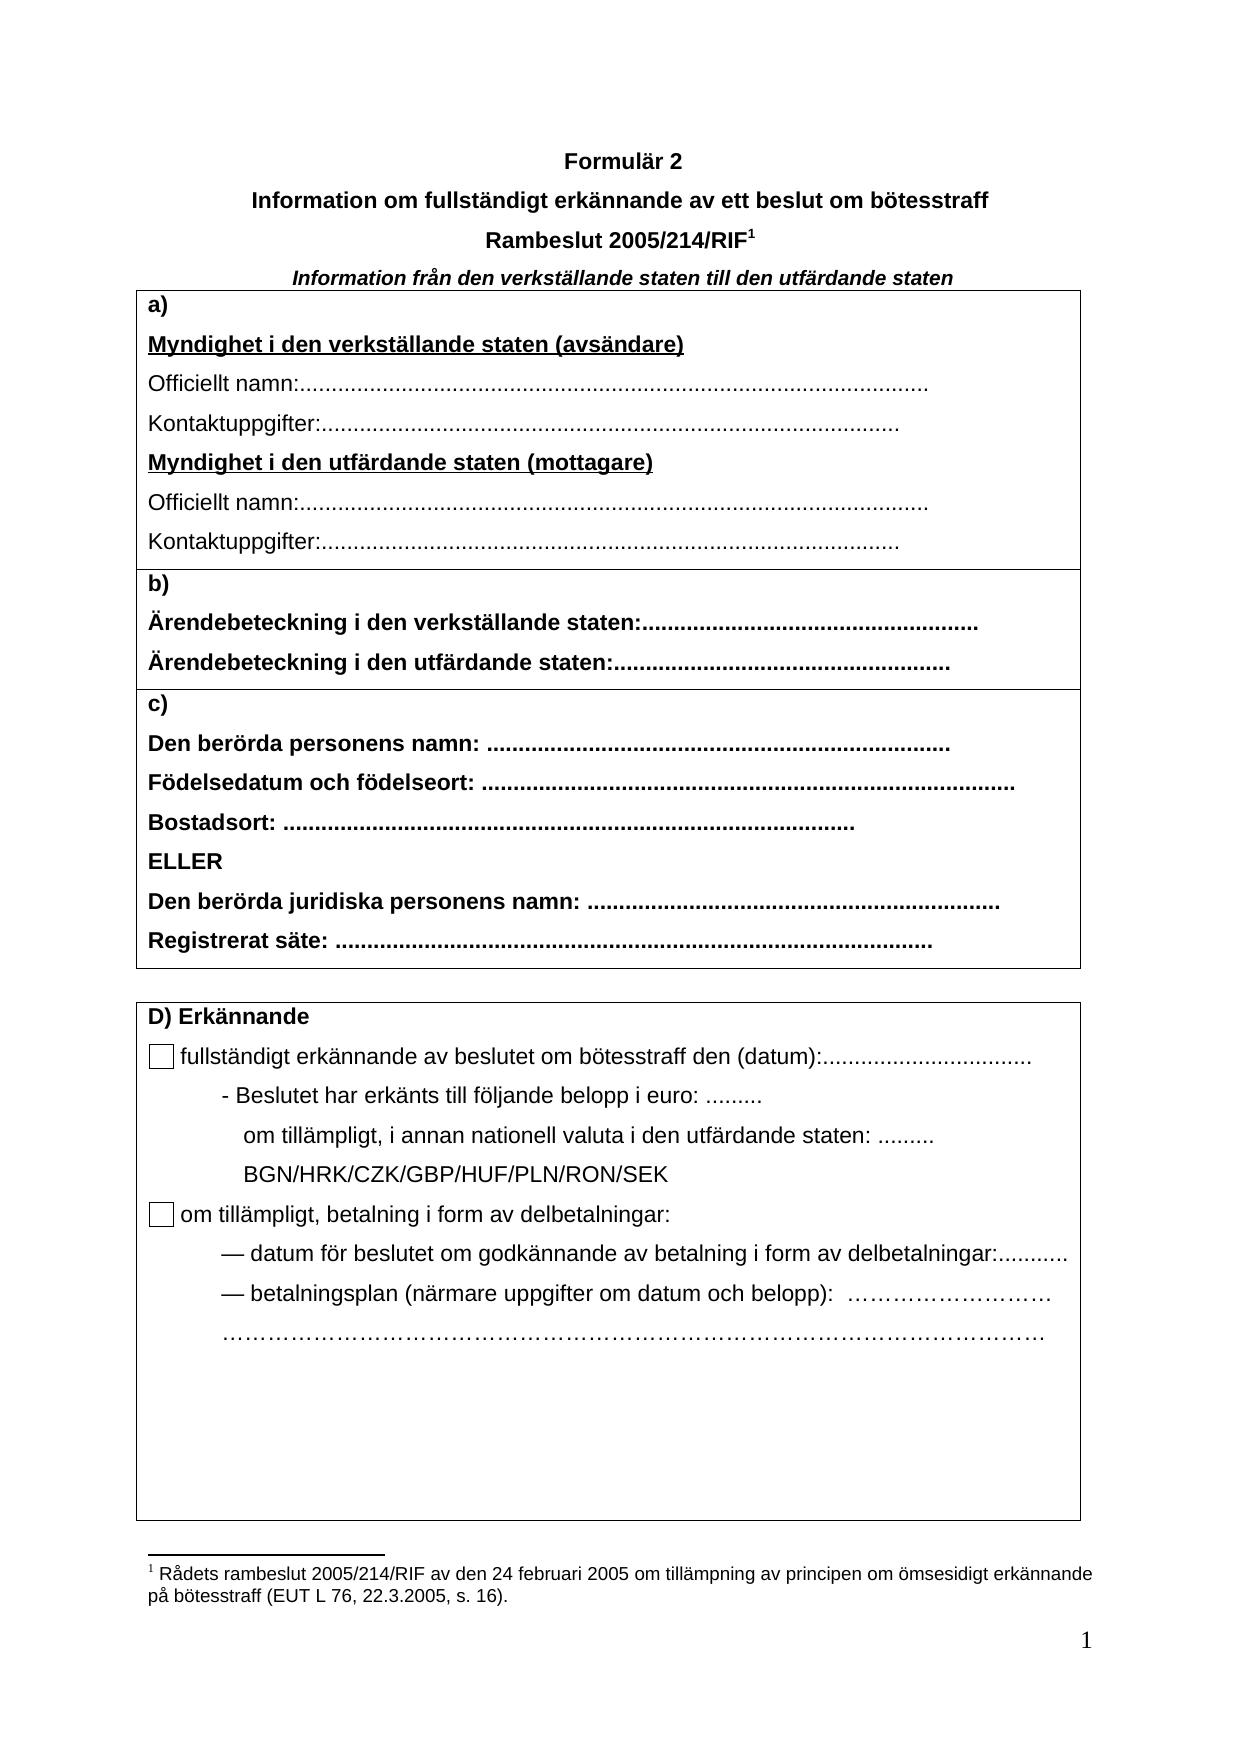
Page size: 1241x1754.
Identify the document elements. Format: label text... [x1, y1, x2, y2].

table_header D) Erkännande fullständigt erkännande av beslutet om bötesstraff den (datum):................................. - Beslutet har erkänts till följande belopp i euro: ......... om tillämpligt, i annan nationell valuta i den utfärdande staten: ......... BGN/HRK/CZK/GBP/HUF/PLN/RON/SEK om tillämpligt, betalning i form av delbetalningar: — datum för beslutet om godkännande av betalning i form av delbetalningar:........... — betalningsplan (närmare uppgifter om datum och belopp): ……………………… ……………………………………………………………………………………………… [137, 1003, 1080, 1520]
text Information om fullständigt erkännande av ett beslut om bötesstraff [148, 187, 1093, 213]
table_cell c) Den berörda personens namn: ......................................................................... Födelsedatum och födelseort: .................................................................................... Bostadsort: .......................................................................................... ELLER Den berörda juridiska personens namn: ................................................................. Registrerat säte: .............................................................................................. [137, 690, 1080, 968]
table_cell b) Ärendebeteckning i den verkställande staten:..................................................... Ärendebeteckning i den utfärdande staten:..................................................... [137, 570, 1080, 689]
text Formulär 2 [148, 148, 1093, 174]
text Information från den verkställande staten till den utfärdande staten [148, 266, 1093, 290]
text Rambeslut 2005/214/RIF [148, 227, 1093, 253]
table_header a) Myndighet i den verkställande staten (avsändare) Officiellt namn:................................................................................................... Kontaktuppgifter:........................................................................................... Myndighet i den utfärdande staten (mottagare) Officiellt namn:................................................................................................... Kontaktuppgifter:........................................................................................... [137, 291, 1080, 568]
